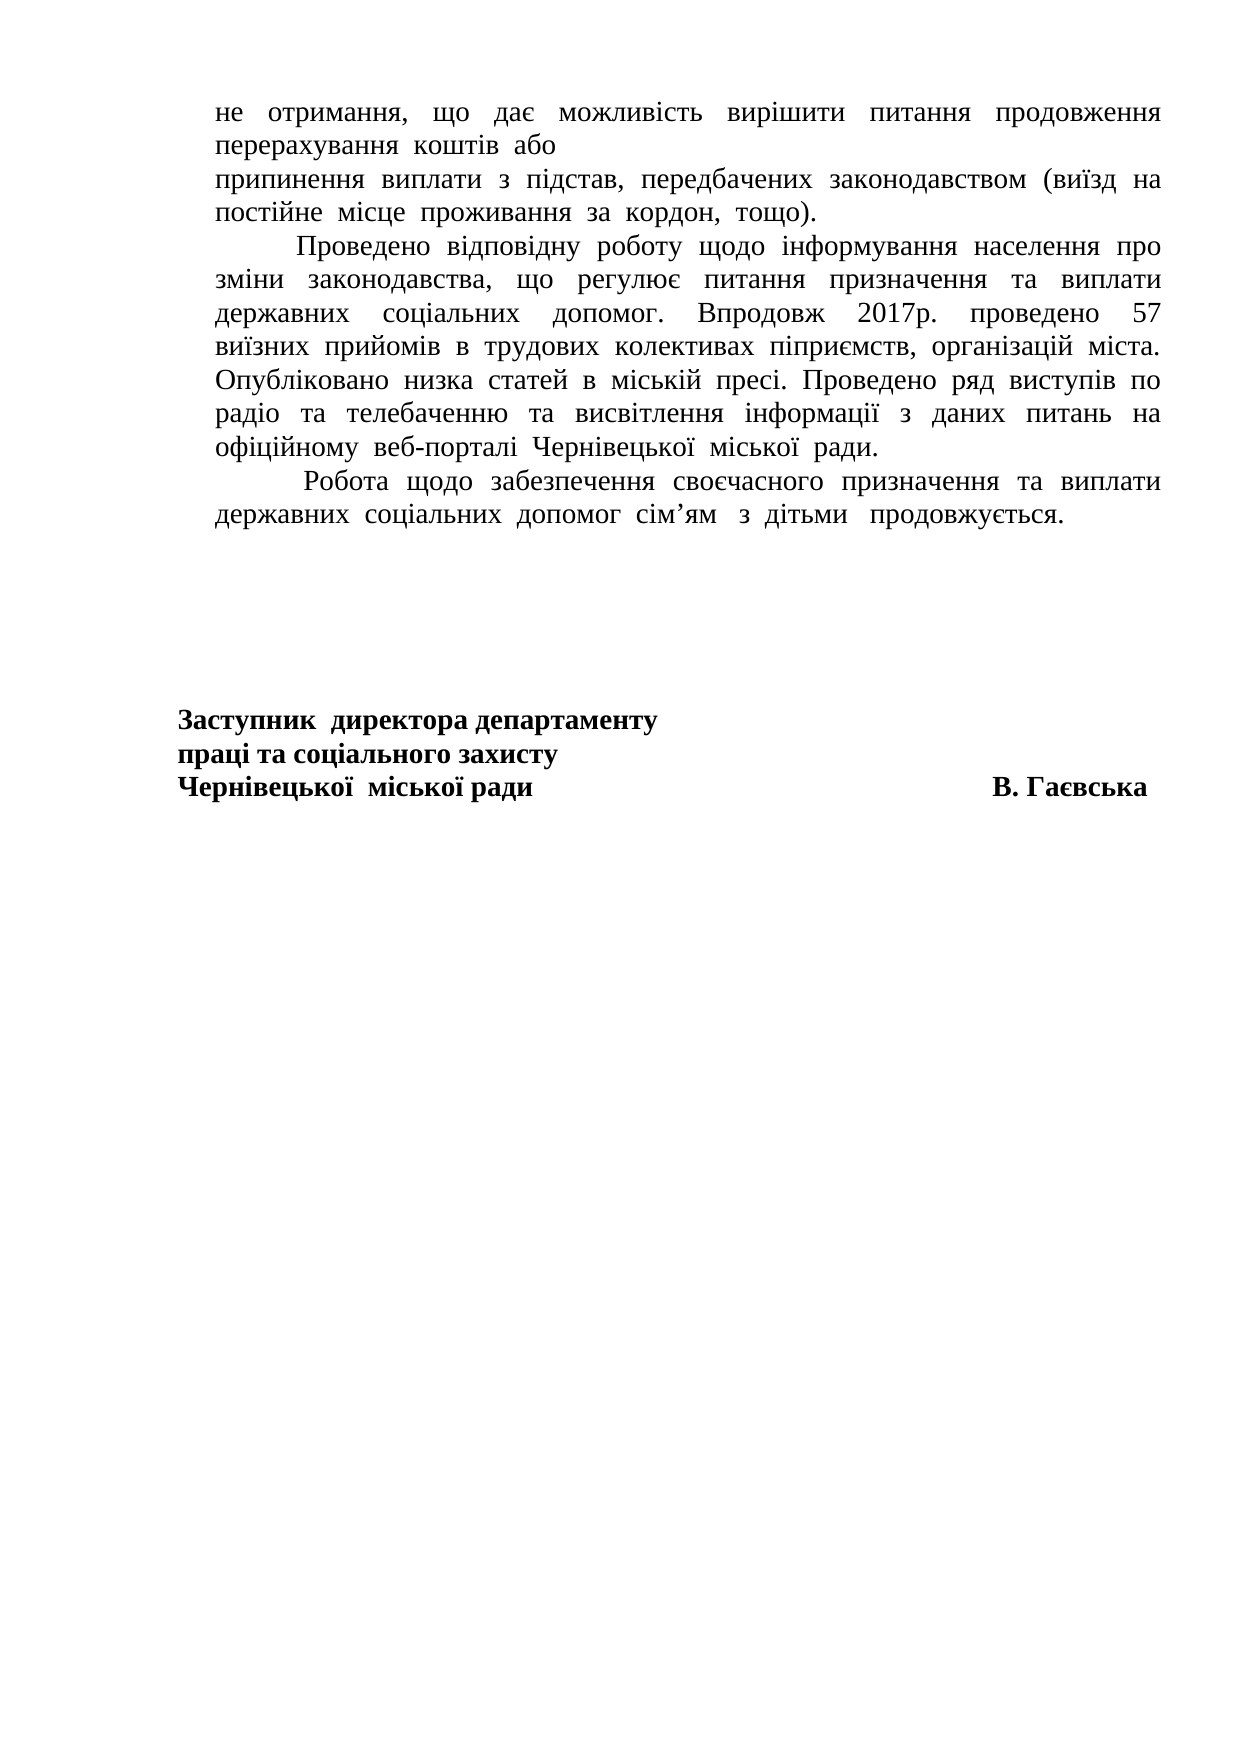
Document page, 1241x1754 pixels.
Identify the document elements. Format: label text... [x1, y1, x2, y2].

text припинення виплати з підстав, передбачених законодавством (виїзд на постійне місце проживання за кордон, тощо). [215, 161, 1162, 228]
text Заступник директора департаменту [177, 702, 1162, 736]
text Проведено відповідну роботу щодо інформування населення про зміни законодавства, що регулює питання призначення та виплати державних соціальних допомог. Впродовж 2017р. проведено 57 виїзних прийомів в трудових колективах піприємств, організацій міста. Опубліковано низка статей в міській пресі. Проведено ряд виступів по радіо та телебаченню та висвітлення інформації з даних питань на офіційному веб-порталі Чернівецької міської ради. [215, 228, 1162, 463]
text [215, 94, 1162, 161]
text Чернівецької міської ради В. Гаєвська [177, 769, 1162, 803]
text праці та соціального захисту [177, 736, 1162, 769]
text Робота щодо забезпечення своєчасного призначення та виплати державних соціальних допомог сім’ям з дітьми продовжується. [215, 463, 1162, 530]
